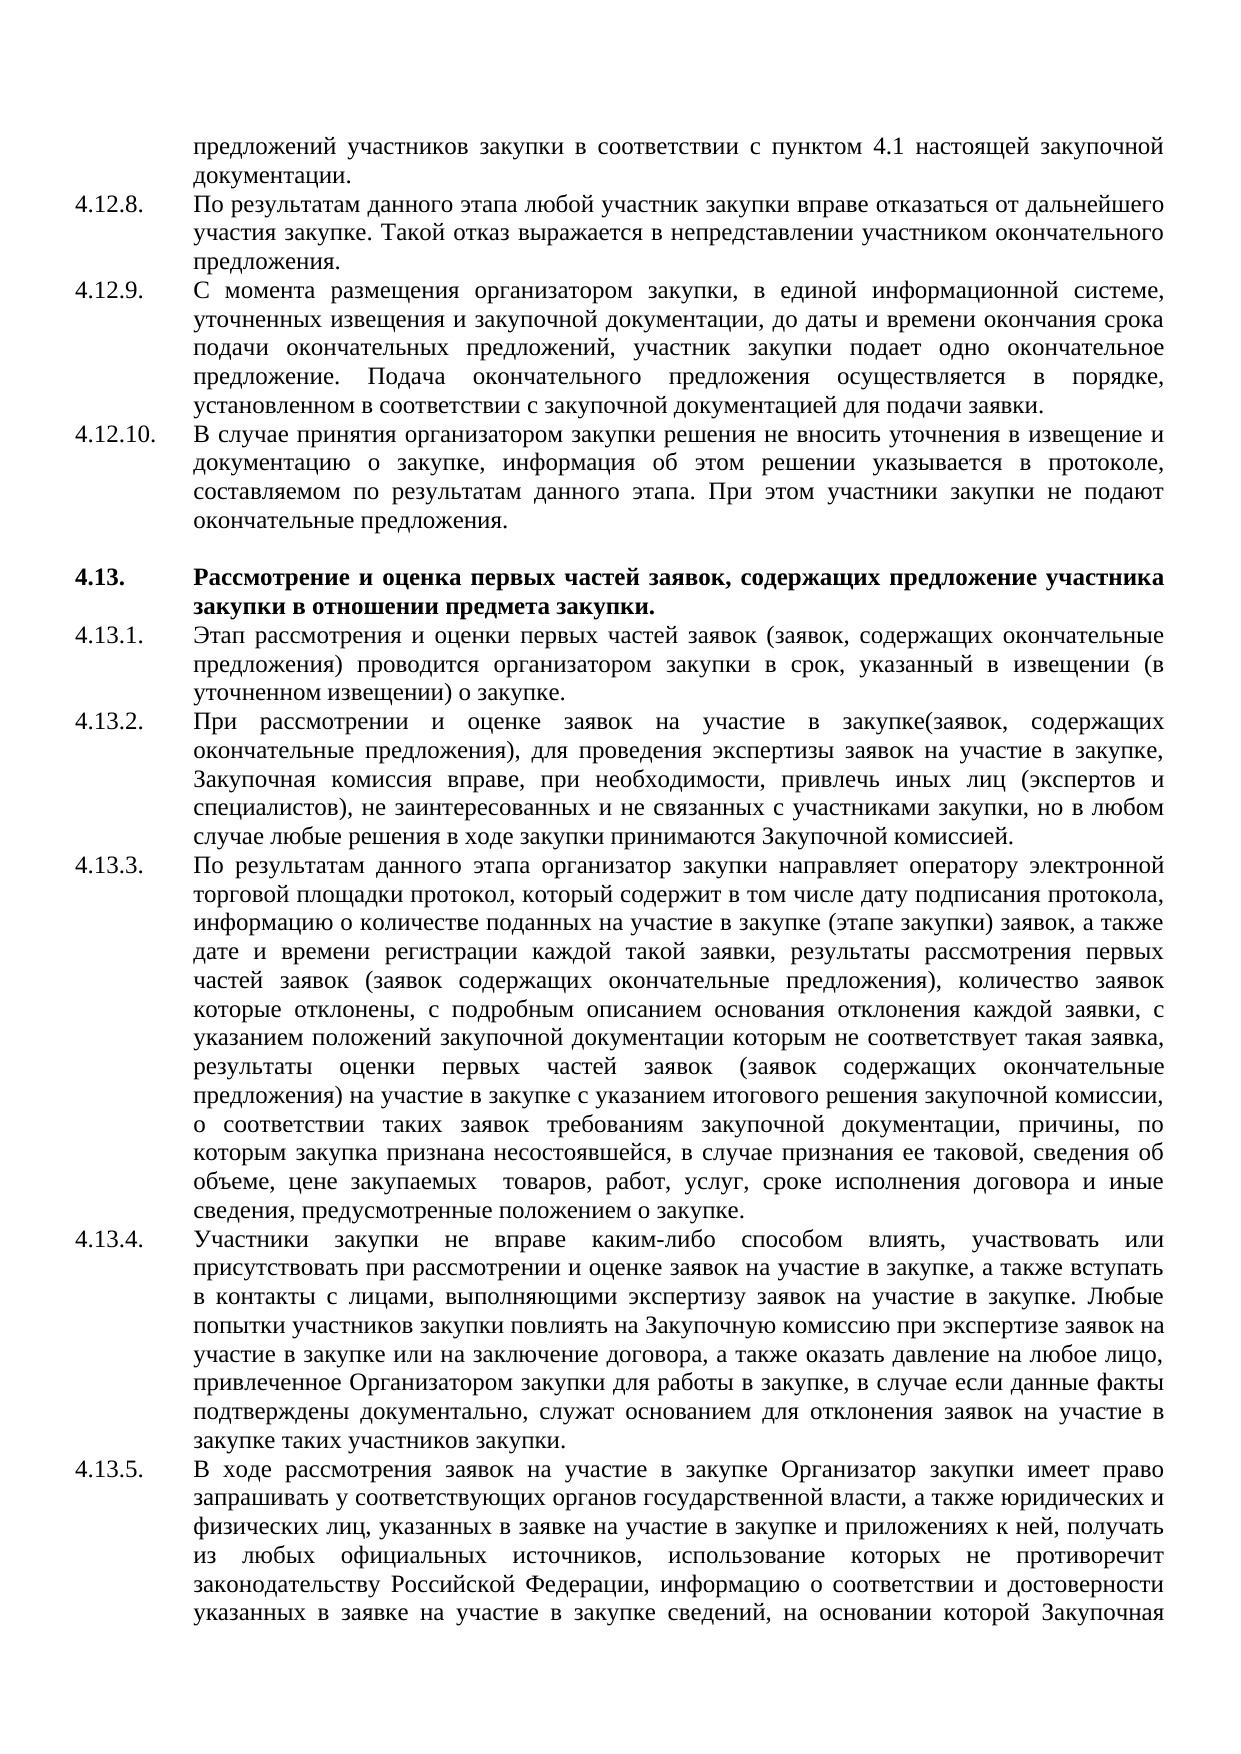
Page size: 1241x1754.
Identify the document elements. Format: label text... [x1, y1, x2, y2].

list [75, 1454, 1165, 1626]
list С момента размещения организатором закупки, в единой информационной системе, уточненных извещения и закупочной документации, до даты и времени окончания срока подачи окончательных предложений, участник закупки подает одно окончательное предложение. Подача окончательного предложения осуществляется в порядке, установленном в соответствии с закупочной документацией для подачи заявки. [75, 275, 1165, 419]
list По результатам данного этапа организатор закупки направляет оператору электронной торговой площадки протокол, который содержит в том числе дату подписания протокола, информацию о количестве поданных на участие в закупке (этапе закупки) заявок, а также дате и времени регистрации каждой такой заявки, результаты рассмотрения первых частей заявок (заявок содержащих окончательные предложения), количество заявок которые отклонены, с подробным описанием основания отклонения каждой заявки, с указанием положений закупочной документации которым не соответствует такая заявка, результаты оценки первых частей заявок (заявок содержащих окончательные предложения) на участие в закупке с указанием итогового решения закупочной комиссии, о соответствии таких заявок требованиям закупочной документации, причины, по которым закупка признана несостоявшейся, в случае признания ее таковой, сведения об объеме, цене закупаемых товаров, работ, услуг, сроке исполнения договора и иные сведения, предусмотренные положением о закупке. [75, 850, 1165, 1224]
list При рассмотрении и оценке заявок на участие в закупке(заявок, содержащих окончательные предложения), для проведения экспертизы заявок на участие в закупке, Закупочная комиссия вправе, при необходимости, привлечь иных лиц (экспертов и специалистов), не заинтересованных и не связанных с участниками закупки, но в любом случае любые решения в ходе закупки принимаются Закупочной комиссией. [75, 706, 1165, 850]
list Этап рассмотрения и оценки первых частей заявок (заявок, содержащих окончательные предложения) проводится организатором закупки в срок, указанный в извещении (в уточненном извещении) о закупке. [75, 620, 1165, 706]
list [75, 131, 1165, 189]
list По результатам данного этапа любой участник закупки вправе отказаться от дальнейшего участия закупке. Такой отказ выражается в непредставлении участником окончательного предложения. [75, 189, 1165, 275]
list Рассмотрение и оценка первых частей заявок, содержащих предложение участника закупки в отношении предмета закупки. [75, 562, 1165, 620]
list В случае принятия организатором закупки решения не вносить уточнения в извещение и документацию о закупке, информация об этом решении указывается в протоколе, составляемом по результатам данного этапа. При этом участники закупки не подают окончательные предложения. [75, 419, 1165, 534]
list Участники закупки не вправе каким-либо способом влиять, участвовать или присутствовать при рассмотрении и оценке заявок на участие в закупке, а также вступать в контакты с лицами, выполняющими экспертизу заявок на участие в закупке. Любые попытки участников закупки повлиять на Закупочную комиссию при экспертизе заявок на участие в закупке или на заключение договора, а также оказать давление на любое лицо, привлеченное Организатором закупки для работы в закупке, в случае если данные факты подтверждены документально, служат основанием для отклонения заявок на участие в закупке таких участников закупки. [75, 1224, 1165, 1454]
